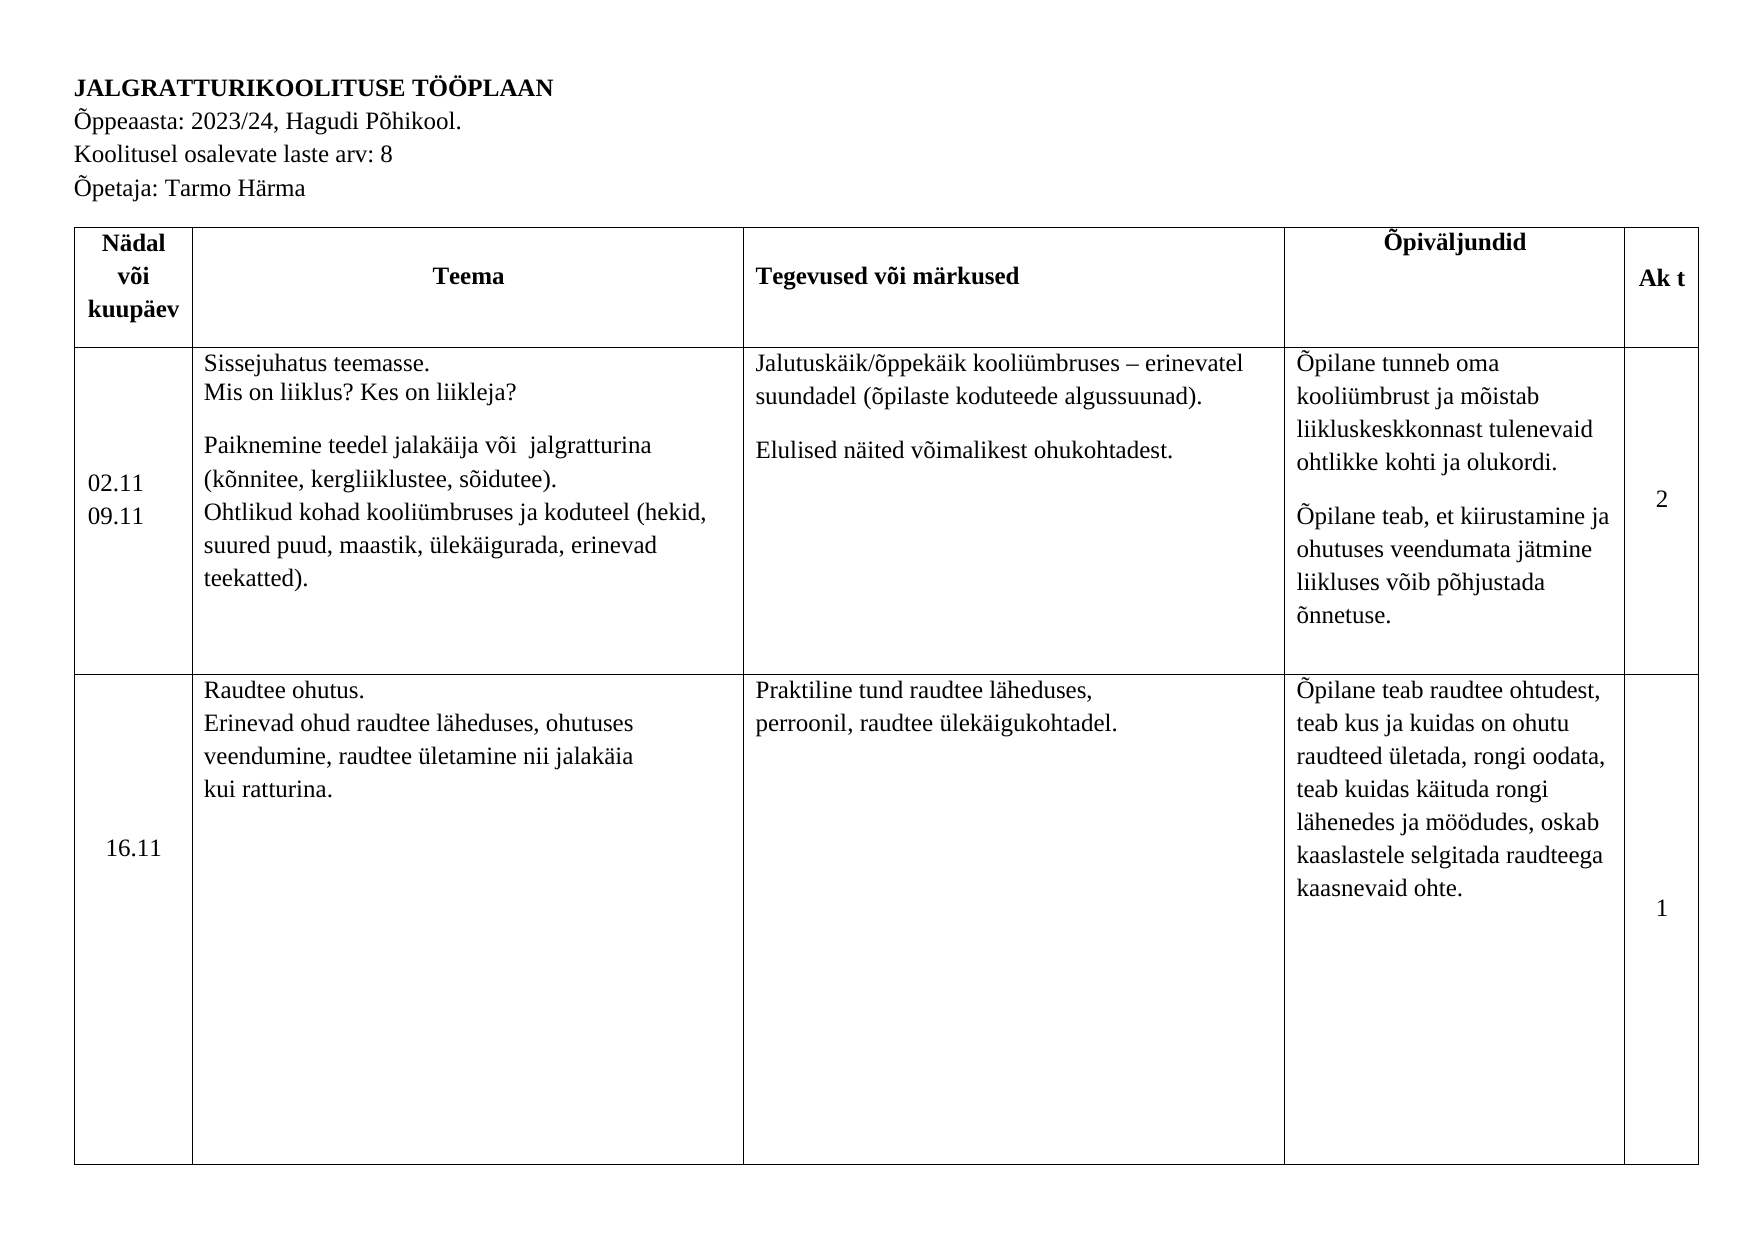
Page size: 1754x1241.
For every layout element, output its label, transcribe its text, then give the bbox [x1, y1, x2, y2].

table_cell Sissejuhatus teemasse. Mis on liiklus? Kes on liikleja? Paiknemine teedel jalakäija või jalgratturina (kõnnitee, kergliiklustee, sõidutee). Ohtlikud kohad kooliümbruses ja koduteel (hekid, suured puud, maastik, ülekäigurada, erinevad teekatted). [193, 348, 743, 674]
text Õppeaasta: 2023/24, Hagudi Põhikool. [74, 106, 1710, 135]
table_cell Jalutuskäik/õppekäik kooliümbruses – erinevatel suundadel (õpilaste koduteede algussuunad). Elulised näited võimalikest ohukohtadest. [744, 348, 1284, 674]
table_header Ak t [1625, 228, 1698, 347]
text JALGRATTURIKOOLITUSE TÖÖPLAAN [74, 73, 1710, 102]
table_cell Õpilane tunneb oma kooliümbrust ja mõistab liikluskeskkonnast tulenevaid ohtlikke kohti ja olukordi. Õpilane teab, et kiirustamine ja ohutuses veendumata jätmine liikluses võib põhjustada õnnetuse. [1285, 348, 1624, 674]
table_cell 1 [1625, 675, 1698, 1163]
table_cell 16.11 [75, 675, 192, 1163]
table_cell 02.11 09.11 [75, 348, 192, 674]
text Õpetaja: Tarmo Härma [74, 173, 1710, 202]
table_cell Praktiline tund raudtee läheduses, perroonil, raudtee ülekäigukohtadel. [744, 675, 1284, 1163]
table_header Õpiväljundid [1285, 228, 1624, 347]
text Koolitusel osalevate laste arv: 8 [74, 139, 1710, 168]
table_header Tegevused või märkused [744, 228, 1284, 347]
table_cell 2 [1625, 348, 1698, 674]
table_header Nädal või kuupäev [75, 228, 192, 347]
table_cell Raudtee ohutus. Erinevad ohud raudtee läheduses, ohutuses veendumine, raudtee ületamine nii jalakäia kui ratturina. [193, 675, 743, 1163]
table_cell Õpilane teab raudtee ohtudest, teab kus ja kuidas on ohutu raudteed ületada, rongi oodata, teab kuidas käituda rongi lähenedes ja möödudes, oskab kaaslastele selgitada raudteega kaasnevaid ohte. [1285, 675, 1624, 1163]
table_header Teema [193, 228, 743, 347]
